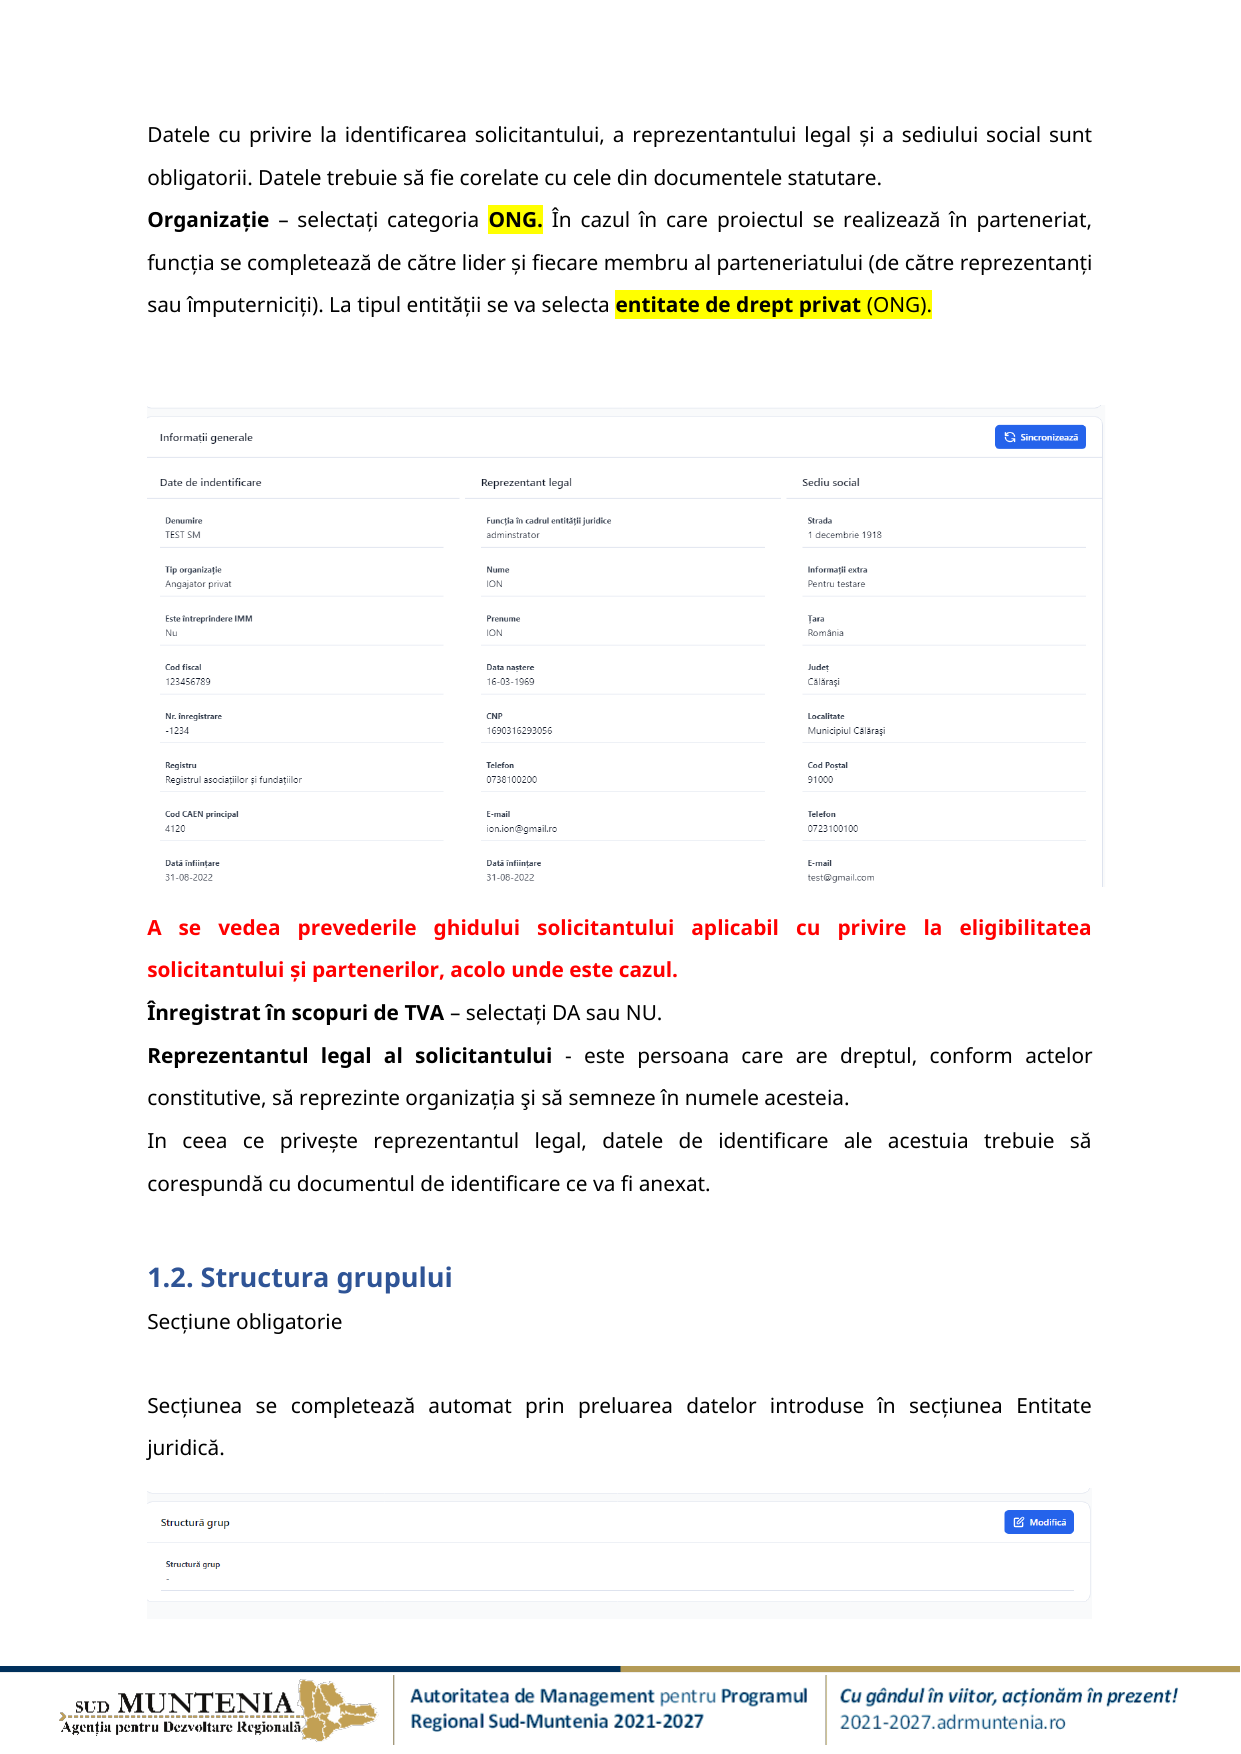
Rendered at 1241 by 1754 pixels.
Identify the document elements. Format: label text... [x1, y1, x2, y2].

picture [147, 1488, 1092, 1619]
text Secțiune obligatorie [147, 1307, 1093, 1336]
text Datele cu privire la identificarea solicitantului, a reprezentantului legal și a sediului social sunt obligatorii. Datele trebuie să fie corelate cu cele din documentele statutare. [147, 120, 1093, 191]
picture [147, 405, 1106, 887]
text Reprezentantul legal al solicitantului - este persoana care are dreptul, conform actelor constitutive, să reprezinte organizația şi să semneze în numele acesteia. [147, 1041, 1093, 1112]
text In ceea ce privește reprezentantul legal, datele de identificare ale acestuia trebuie să corespundă cu documentul de identificare ce va fi anexat. [147, 1126, 1093, 1197]
subtitle 1.2. Structura grupului [147, 1258, 1093, 1295]
picture [0, 1666, 1241, 1746]
text Înregistrat în scopuri de TVA – selectați DA sau NU. [147, 998, 1093, 1027]
text A se vedea prevederile ghidului solicitantului aplicabil cu privire la eligibilitatea solicitantului și partenerilor, acolo unde este cazul. [147, 913, 1093, 984]
text Secțiunea se completează automat prin preluarea datelor introduse în secțiunea Entitate juridică. [147, 1391, 1093, 1462]
text Organizație – selectați categoria ONG. În cazul în care proiectul se realizează în parteneriat, funcția se completează de către lider și fiecare membru al parteneriatului (de către reprezentanți sau împuterniciți). La tipul entității se va selecta entitate de drept privat (ONG). [147, 205, 1093, 319]
